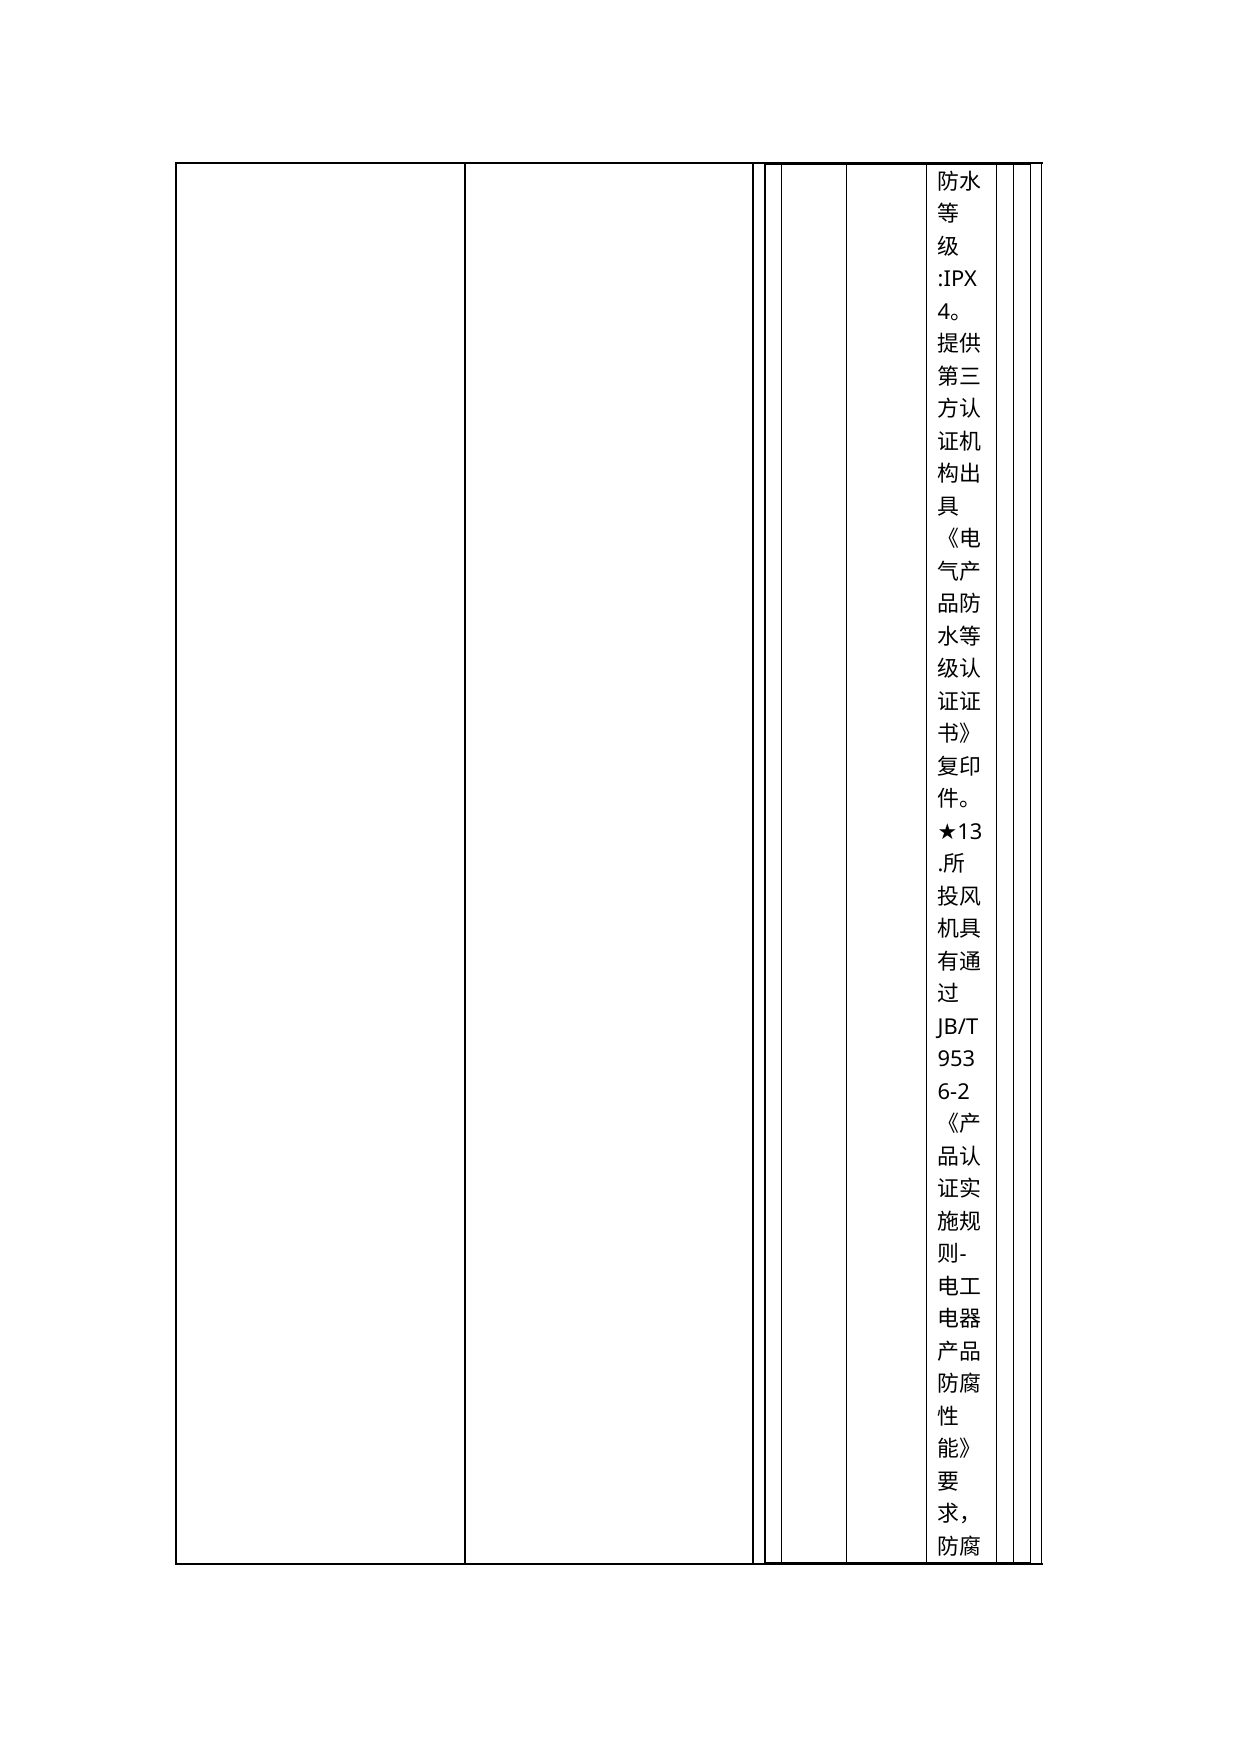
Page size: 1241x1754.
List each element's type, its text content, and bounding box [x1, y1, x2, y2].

table_cell [1031, 164, 1041, 1563]
table_cell [847, 165, 926, 1562]
table_cell 1 [177, 164, 464, 1563]
table_cell [782, 165, 846, 1562]
table_cell [927, 165, 996, 1562]
table_cell [766, 165, 781, 1562]
table_cell [466, 164, 752, 1563]
table_cell [754, 164, 764, 1563]
table_cell [997, 165, 1013, 1562]
table_cell [1014, 165, 1030, 1562]
